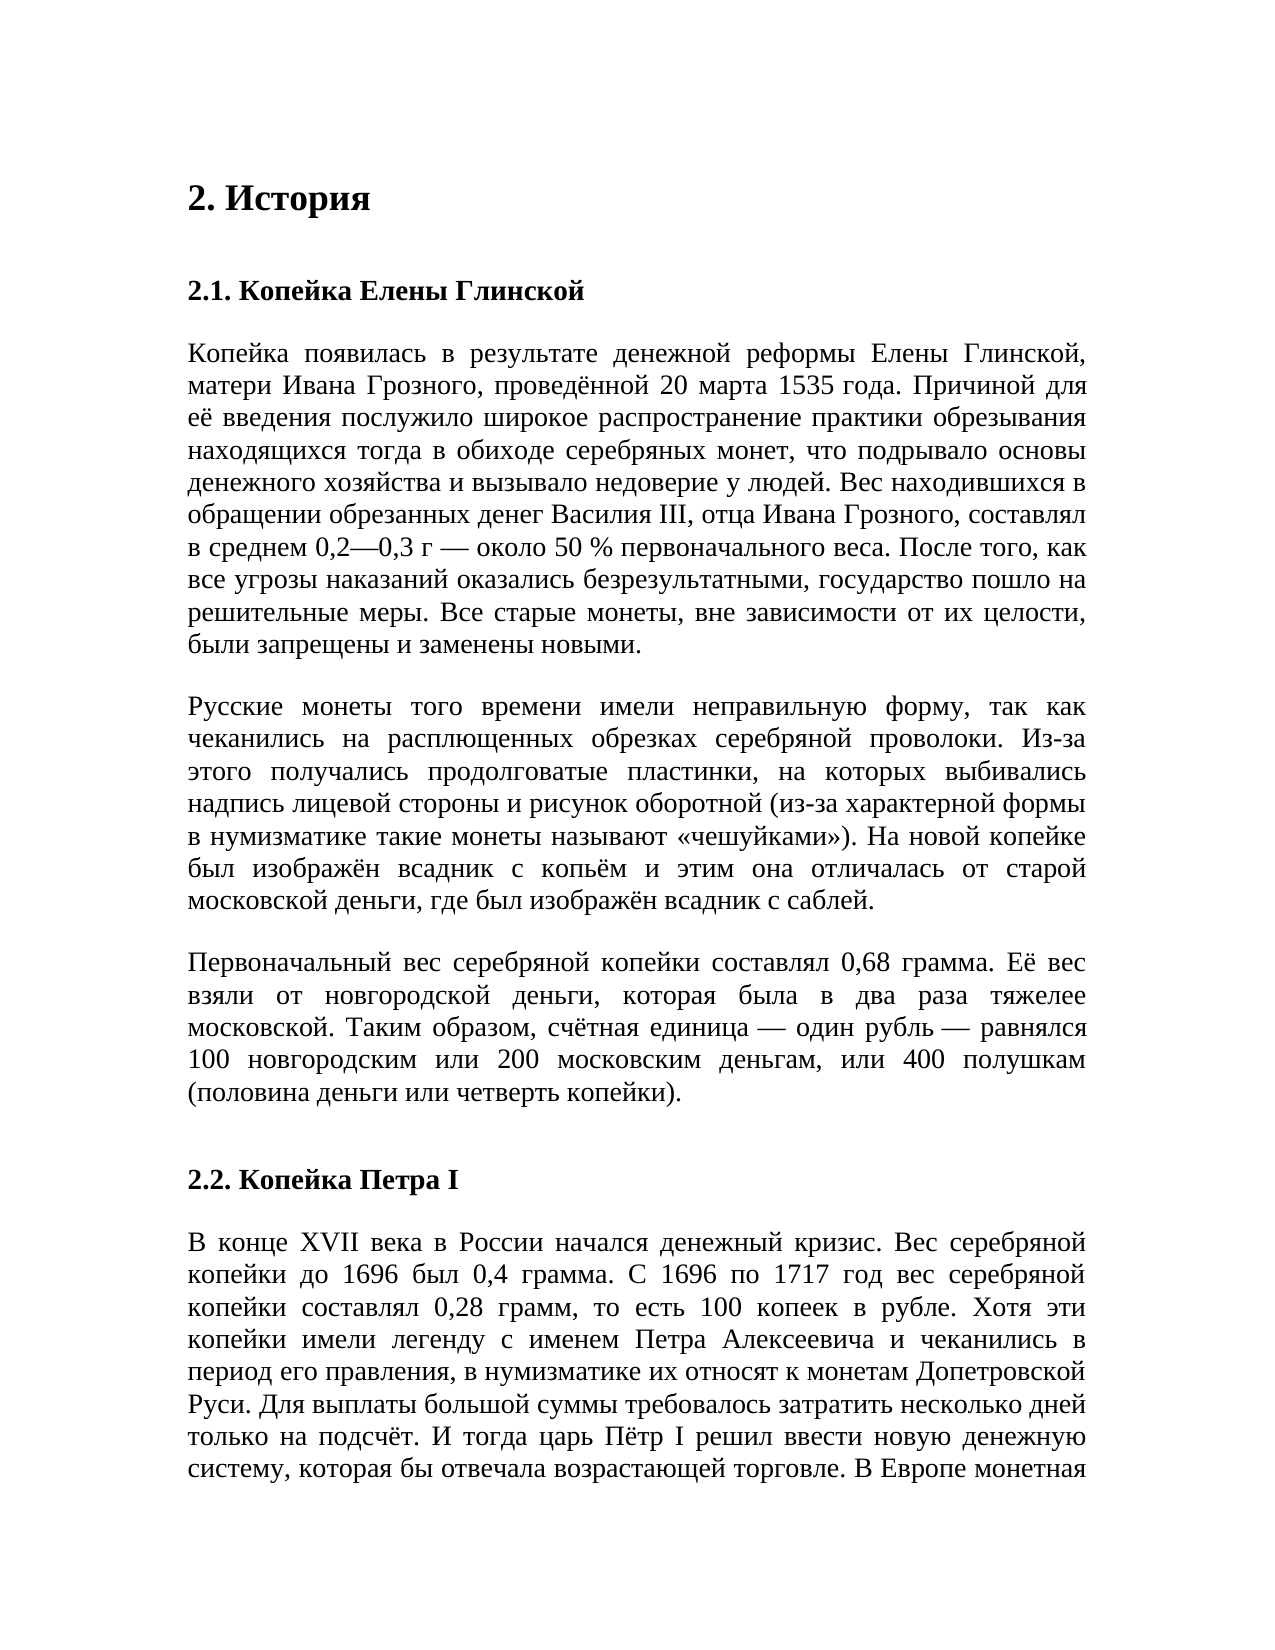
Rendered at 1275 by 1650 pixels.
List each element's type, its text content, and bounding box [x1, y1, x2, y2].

text Первоначальный вес серебряной копейки составлял 0,68 грамма. Её вес взяли от новгородской деньги, которая была в два раза тяжелее московской. Таким образом, счётная единица — один рубль — равнялся 100 новгородским или 200 московским деньгам, или 400 полушкам (половина деньги или четверть копейки). [187, 945, 1087, 1107]
list 2.1. Копейка Елены Глинской [187, 273, 1087, 306]
text Копейка появилась в результате денежной реформы Елены Глинской, матери Ивана Грозного, проведённой 20 марта 1535 года. Причиной для её введения послужило широкое распространение практики обрезывания находящихся тогда в обиходе серебряных монет, что подрывало основы денежного хозяйства и вызывало недоверие у людей. Вес находившихся в обращении обрезанных денег Василия III, отца Ивана Грозного, составлял в среднем 0,2—0,3 г — около 50 % первоначального веса. После того, как все угрозы наказаний оказались безрезультатными, государство пошло на решительные меры. Все старые монеты, вне зависимости от их целости, были запрещены и заменены новыми. [187, 336, 1087, 659]
list 2. История [187, 175, 1087, 218]
list 2.2. Копейка Петра I [187, 1162, 1087, 1195]
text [187, 1225, 1087, 1484]
text Русские монеты того времени имели неправильную форму, так как чеканились на расплющенных обрезках серебряной проволоки. Из-за этого получались продолговатые пластинки, на которых выбивались надпись лицевой стороны и рисунок оборотной (из-за характерной формы в нумизматике такие монеты называют «чешуйками»). На новой копейке был изображён всадник с копьём и этим она отличалась от старой московской деньги, где был изображён всадник с саблей. [187, 689, 1087, 916]
